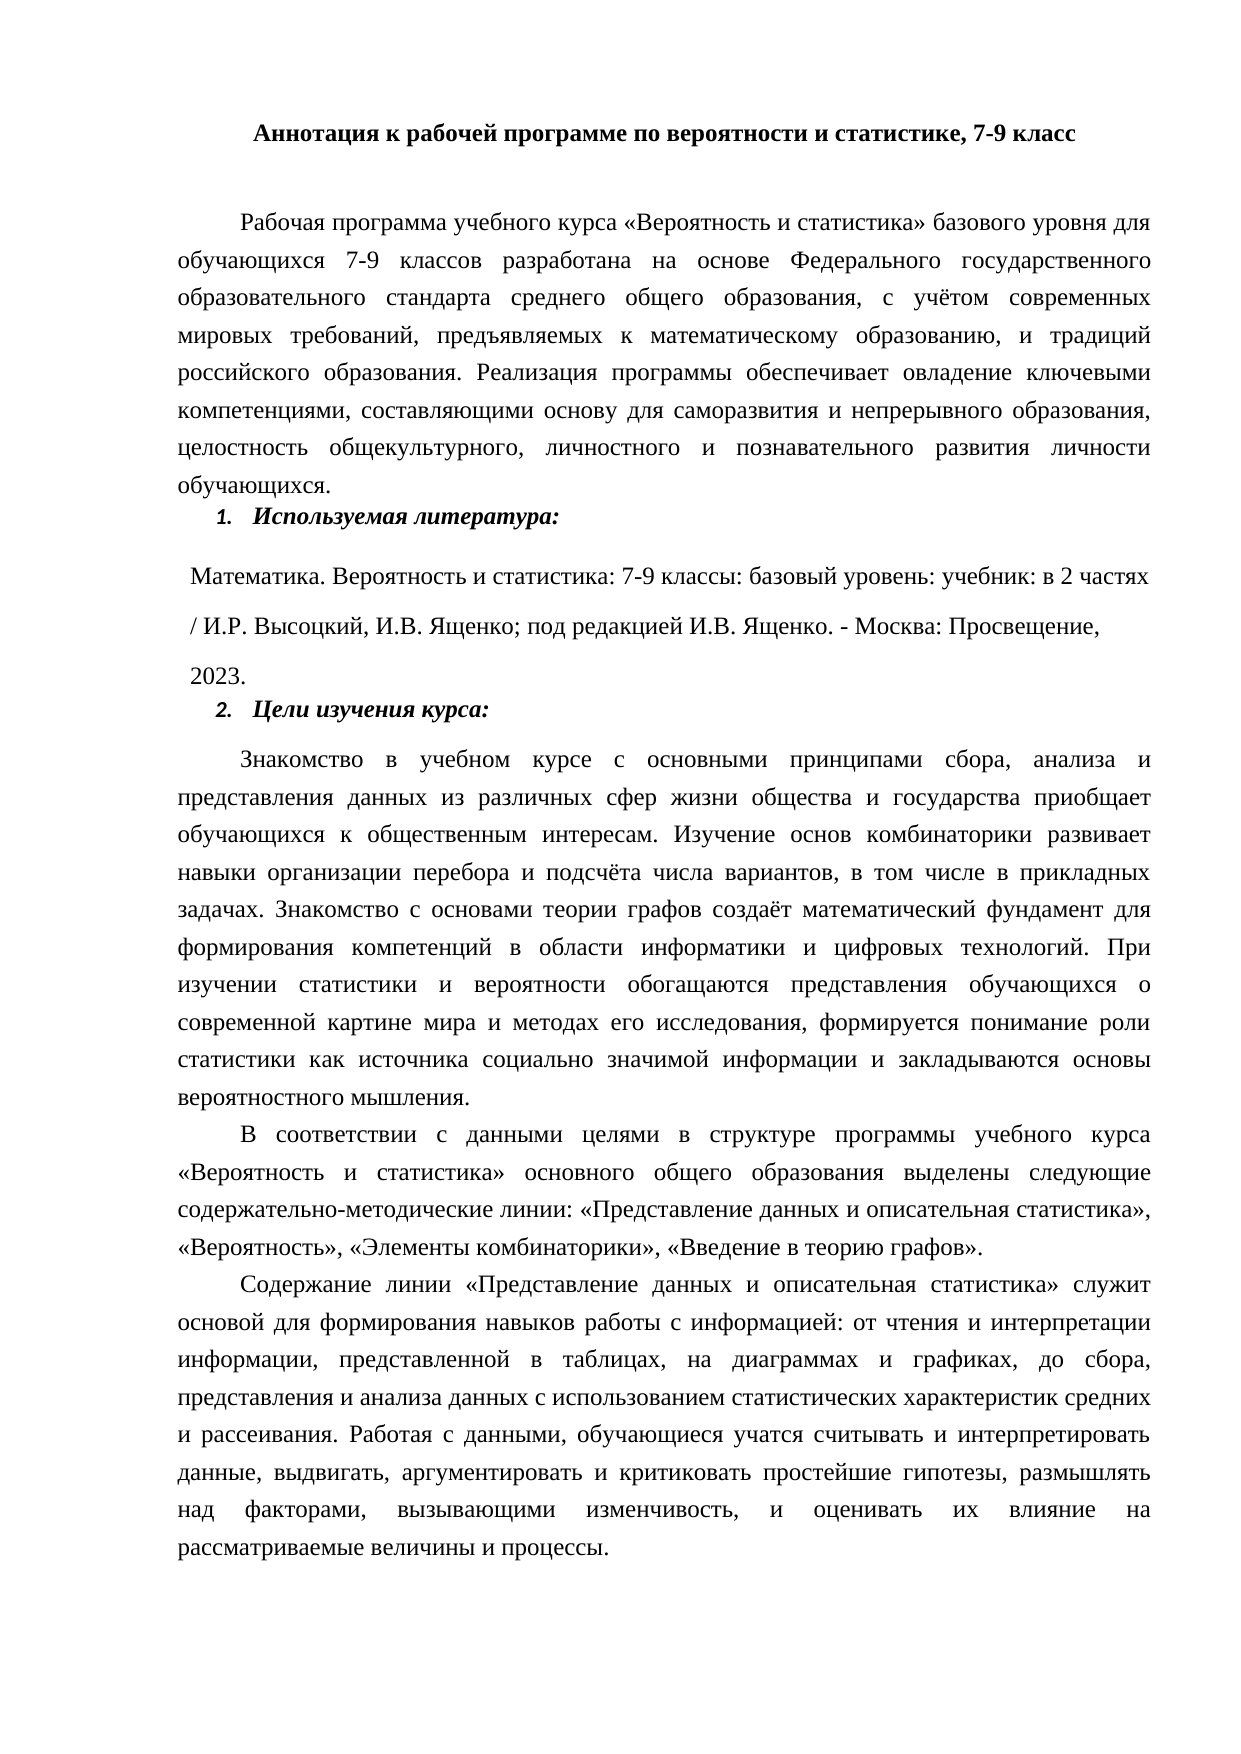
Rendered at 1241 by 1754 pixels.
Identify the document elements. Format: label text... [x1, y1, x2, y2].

text В соответствии с данными целями в структуре программы учебного курса «Вероятность и статистика» основного общего образования выделены следующие содержательно-методические линии: «Представление данных и описательная статистика», «Вероятность», «Элементы комбинаторики», «Введение в теорию графов». [177, 1113, 1152, 1263]
list Используемая литература: [215, 501, 1152, 530]
list Цели изучения курса: [215, 694, 1152, 723]
text Рабочая программа учебного курса «Вероятность и статистика» базового уровня для обучающихся 7-9 классов разработана на основе Федерального государственного образовательного стандарта среднего общего образования, с учётом современных мировых требований, предъявляемых к математическому образованию, и традиций российского образования. Реализация программы обеспечивает овладение ключевыми компетенциями, составляющими основу для саморазвития и непрерывного образования, целостность общекультурного, личностного и познавательного развития личности обучающихся. [177, 201, 1152, 501]
text Содержание линии «Представление данных и описательная статистика» служит основой для формирования навыков работы с информацией: от чтения и интерпретации информации, представленной в таблицах, на диаграммах и графиках, до сбора, представления и анализа данных с использованием статистических характеристик средних и рассеивания. Работая с данными, обучающиеся учатся считывать и интерпретировать данные, выдвигать, аргументировать и критиковать простейшие гипотезы, размышлять над факторами, вызывающими изменчивость, и оценивать их влияние на рассматриваемые величины и процессы. [177, 1263, 1152, 1563]
text Математика. Вероятность и статистика: 7-9 классы: базовый уровень: учебник: в 2 частях / И.Р. Высоцкий, И.В. Ященко; под редакцией И.В. Ященко. - Москва: Просвещение, 2023. [190, 544, 1152, 694]
text Знакомство в учебном курсе с основными принципами сбора, анализа и представления данных из различных сфер жизни общества и государства приобщает обучающихся к общественным интересам. Изучение основ комбинаторики развивает навыки организации перебора и подсчёта числа вариантов, в том числе в прикладных задачах. Знакомство с основами теории графов создаёт математический фундамент для формирования компетенций в области информатики и цифровых технологий. При изучении статистики и вероятности обогащаются представления обучающихся о современной картине мира и методах его исследования, формируется понимание роли статистики как источника социально значимой информации и закладываются основы вероятностного мышления. [177, 738, 1152, 1113]
text Аннотация к рабочей программе по вероятности и статистике, 7-9 класс [177, 118, 1152, 147]
